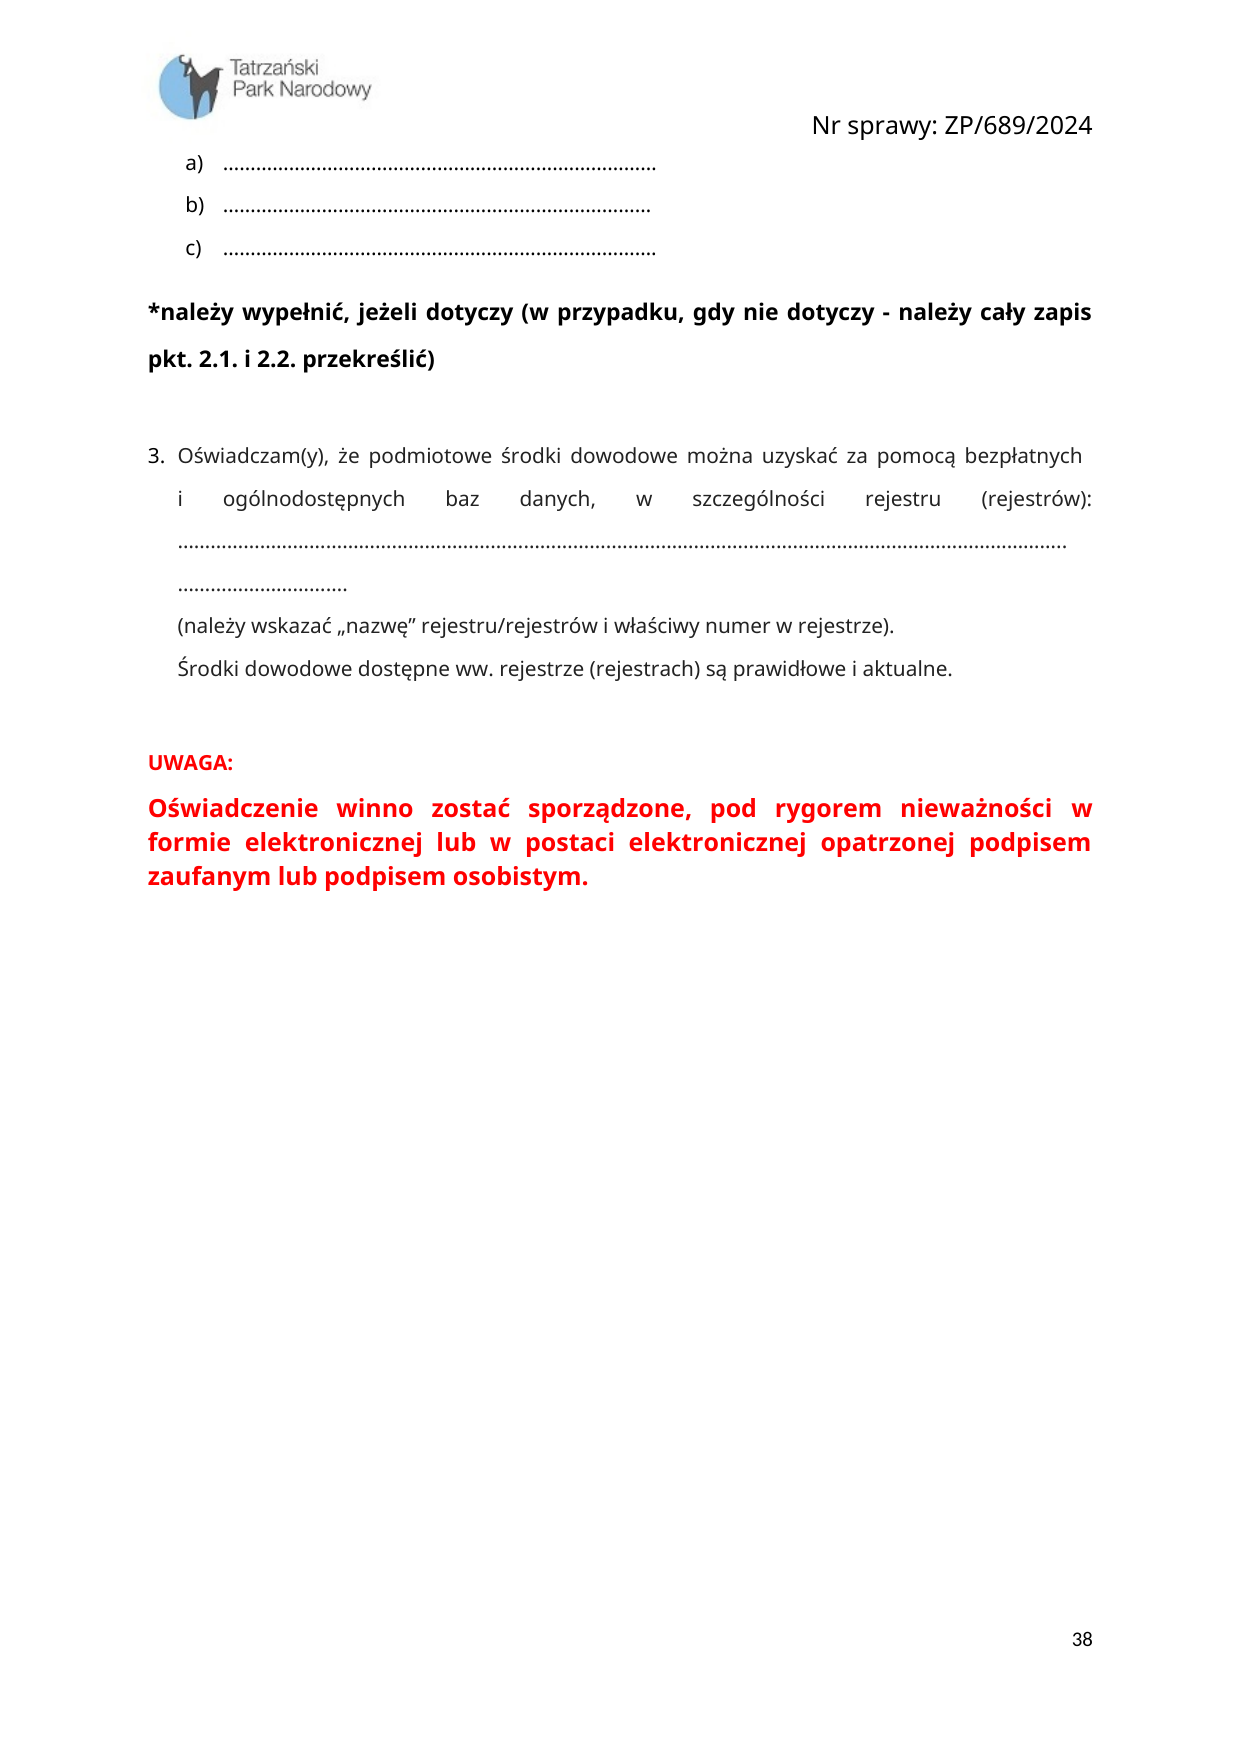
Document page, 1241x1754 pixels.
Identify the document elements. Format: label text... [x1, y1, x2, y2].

list ……………………………………………………………………. [185, 233, 1093, 261]
list …………………………………………………………………… [185, 190, 1093, 219]
picture [125, 9, 408, 146]
list Środki dowodowe dostępne ww. rejestrze (rejestrach) są prawidłowe i aktualne. [177, 654, 1093, 682]
text *należy wypełnić, jeżeli dotyczy (w przypadku, gdy nie dotyczy - należy cały zapis pkt. 2.1. i 2.2. przekreślić) [148, 296, 1093, 374]
list UWAGA: [148, 748, 1093, 776]
list Oświadczam(y), że podmiotowe środki dowodowe można uzyskać za pomocą bezpłatnych i ogólnodostępnych baz danych, w szczególności rejestru (rejestrów): …………………………………………………………………….………………………………………………………………………..…………………………. (należy wskazać „nazwę” rejestru/rejestrów i właściwy numer w rejestrze). [148, 441, 1093, 640]
text Oświadczenie winno zostać sporządzone, pod rygorem nieważności w formie elektronicznej lub w postaci elektronicznej opatrzonej podpisem zaufanym lub podpisem osobistym. [148, 790, 1093, 892]
list …………………………………………………….……………… [185, 148, 1093, 176]
